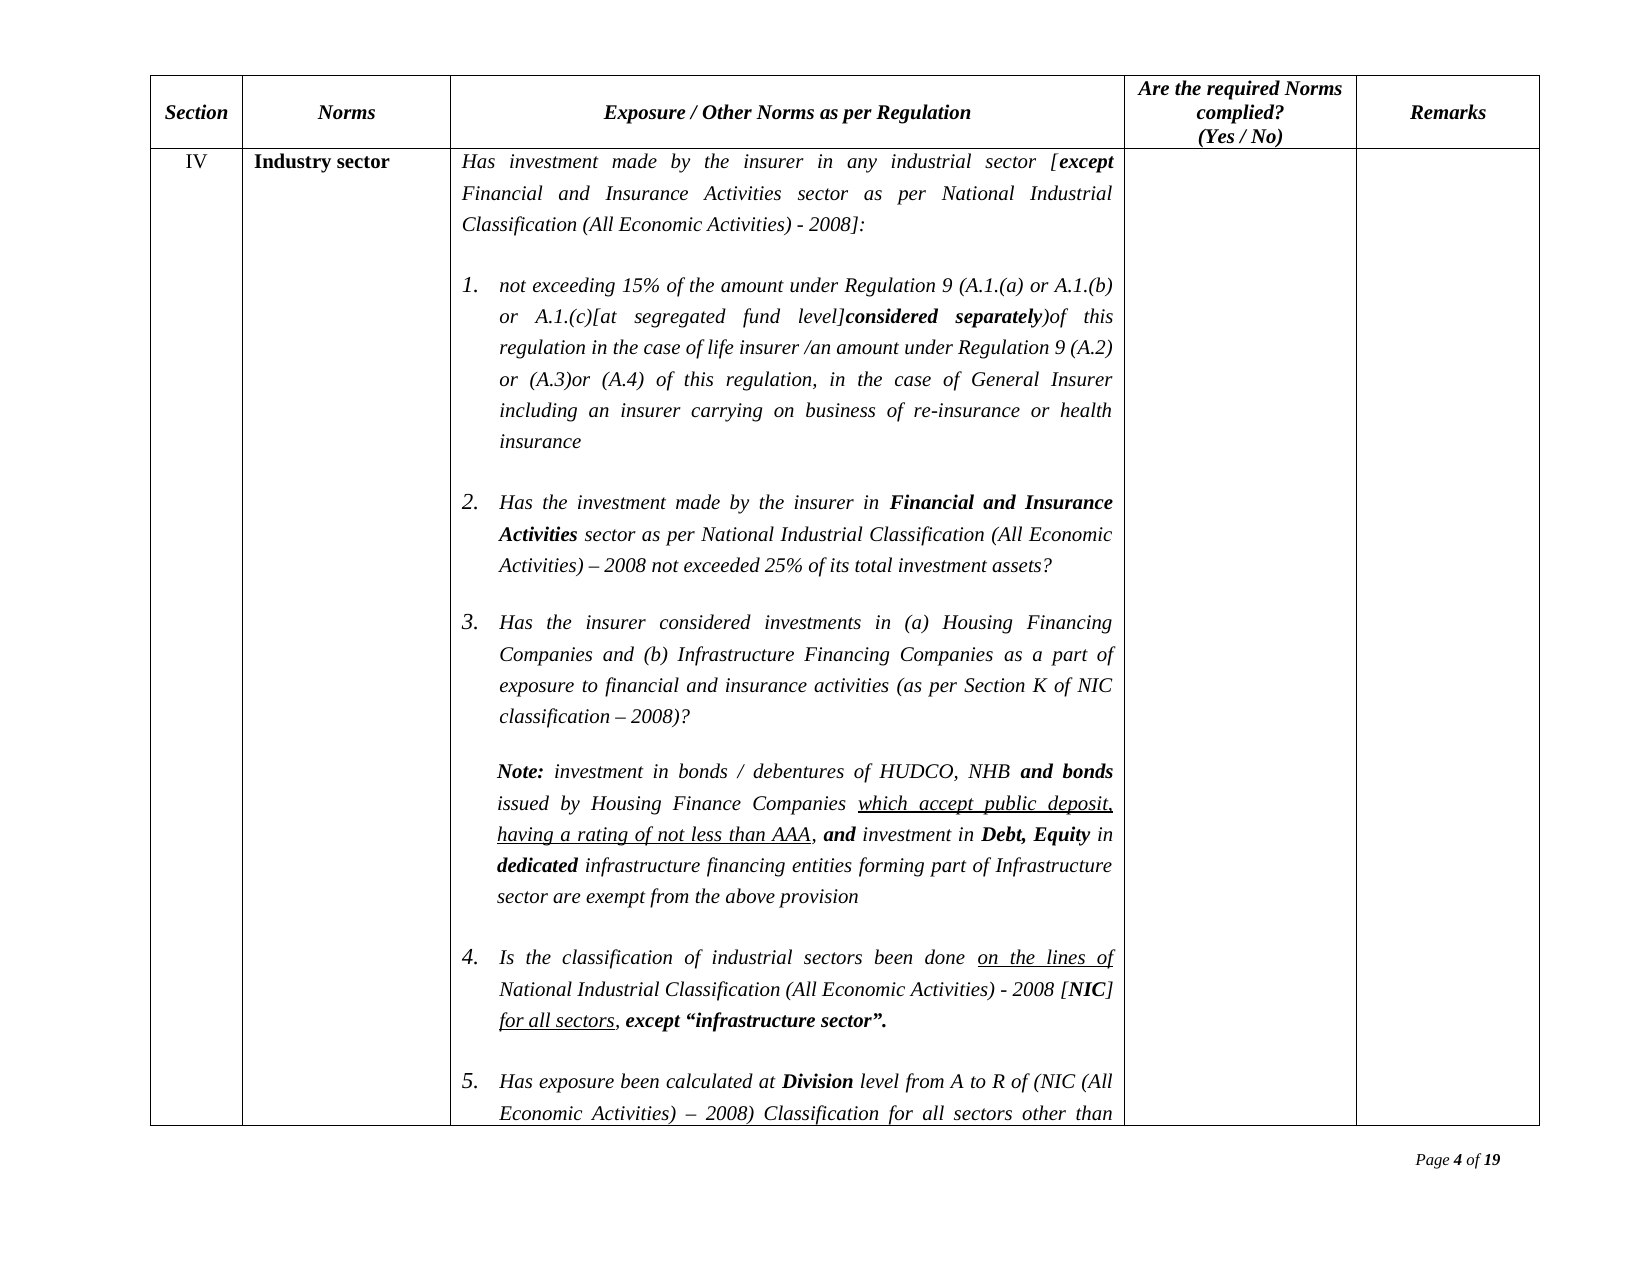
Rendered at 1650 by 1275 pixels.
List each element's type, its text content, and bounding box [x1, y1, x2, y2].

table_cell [451, 149, 1124, 1124]
table_header Norms [243, 76, 450, 148]
table_header Section [151, 76, 242, 148]
table_header Are the required Norms complied? (Yes / No) [1125, 76, 1356, 148]
table_header Remarks [1357, 76, 1539, 148]
table_cell [1125, 149, 1356, 1124]
table_cell [1357, 149, 1539, 1124]
table_cell IV [151, 149, 242, 1124]
table_cell Industry sector [243, 149, 450, 1124]
table_header Exposure / Other Norms as per Regulation [451, 76, 1124, 148]
